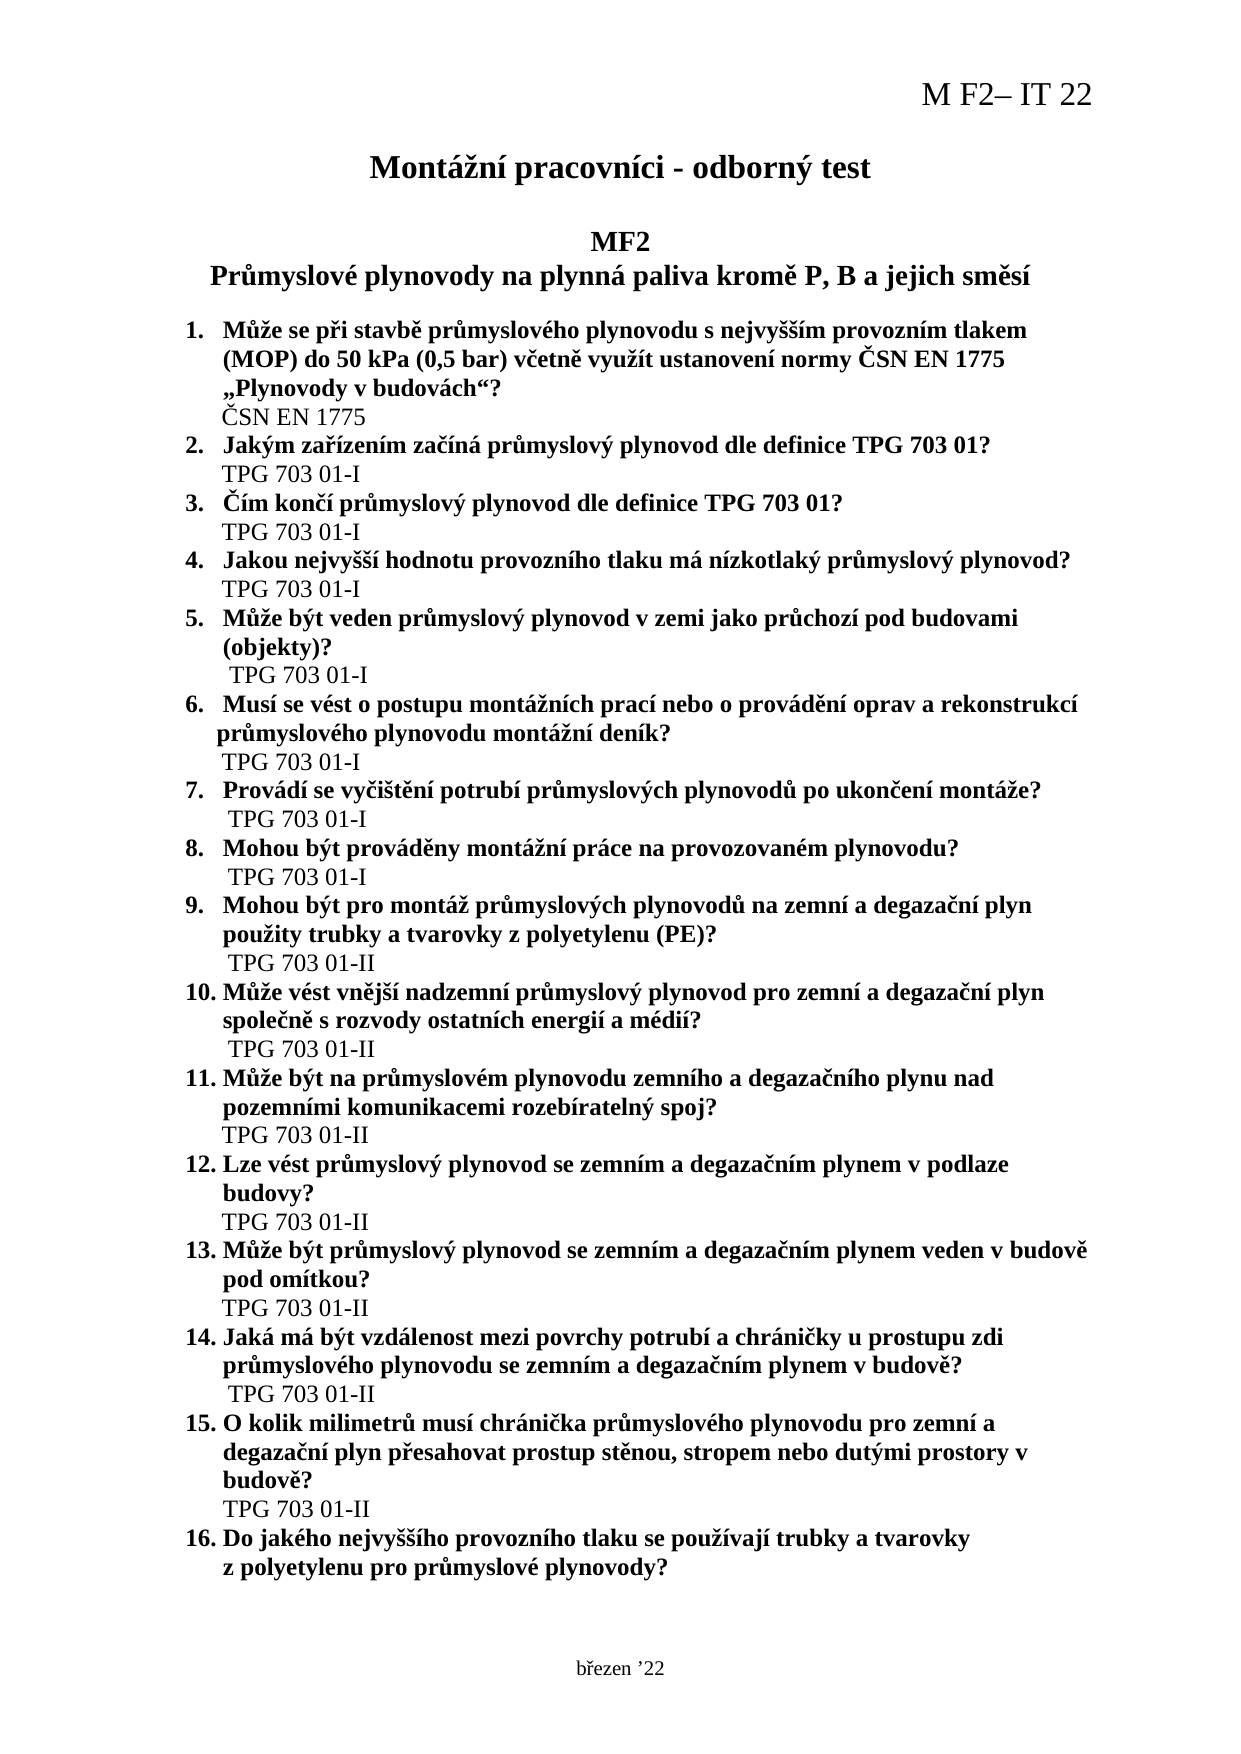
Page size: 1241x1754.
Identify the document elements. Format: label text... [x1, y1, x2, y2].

text TPG 703 01-II [185, 1293, 1093, 1322]
text TPG 703 01-I [185, 459, 1093, 488]
list Může být na průmyslovém plynovodu zemního a degazačního plynu nad pozemními komunikacemi rozebíratelný spoj? [185, 1063, 1093, 1120]
list Může být veden průmyslový plynovod v zemi jako průchozí pod budovami (objekty)? [185, 603, 1093, 660]
text TPG 703 01-II [185, 1120, 1093, 1149]
subtitle Průmyslové plynovody na plynná paliva kromě P, B a jejich směsí [148, 258, 1093, 291]
list Mohou být prováděny montážní práce na provozovaném plynovodu? [185, 833, 1093, 862]
list Čím končí průmyslový plynovod dle definice TPG 703 01? [185, 488, 1093, 517]
list Jakou nejvyšší hodnotu provozního tlaku má nízkotlaký průmyslový plynovod? [185, 545, 1093, 574]
text TPG 703 01-I [185, 804, 1093, 833]
text TPG 703 01-I [185, 862, 1093, 890]
list Jakým zařízením začíná průmyslový plynovod dle definice TPG 703 01? [185, 430, 1093, 459]
list O kolik milimetrů musí chránička průmyslového plynovodu pro zemní a degazační plyn přesahovat prostup stěnou, stropem nebo dutými prostory v budově? [185, 1408, 1093, 1494]
text TPG 703 01-II [148, 1494, 1093, 1523]
text průmyslového plynovodu montážní deník? [185, 718, 1093, 747]
list Může být průmyslový plynovod se zemním a degazačním plynem veden v budově pod omítkou? [185, 1235, 1093, 1293]
text TPG 703 01-II [185, 1207, 1093, 1235]
list Jaká má být vzdálenost mezi povrchy potrubí a chráničky u prostupu zdi průmyslového plynovodu se zemním a degazačním plynem v budově? [185, 1322, 1093, 1379]
subtitle MF2 [148, 224, 1093, 258]
list Může se při stavbě průmyslového plynovodu s nejvyšším provozním tlakem (MOP) do 50 kPa (0,5 bar) včetně využít ustanovení normy ČSN EN 1775 „Plynovody v budovách“? [185, 315, 1093, 402]
text ČSN EN 1775 [185, 402, 1093, 430]
text TPG 703 01-I [185, 574, 1093, 603]
list Provádí se vyčištění potrubí průmyslových plynovodů po ukončení montáže? [185, 775, 1093, 804]
list Musí se vést o postupu montážních prací nebo o provádění oprav a rekonstrukcí [185, 689, 1093, 718]
list Do jakého nejvyššího provozního tlaku se používají trubky a tvarovky z polyetylenu pro průmyslové plynovody? [185, 1523, 1093, 1580]
text Montážní pracovníci - odborný test [148, 148, 1093, 186]
text TPG 703 01-II [185, 948, 1093, 977]
text TPG 703 01-I [185, 517, 1093, 545]
text TPG 703 01-II [185, 1379, 1093, 1408]
list Mohou být pro montáž průmyslových plynovodů na zemní a degazační plyn použity trubky a tvarovky z polyetylenu (PE)? [185, 890, 1093, 948]
list Může vést vnější nadzemní průmyslový plynovod pro zemní a degazační plyn společně s rozvody ostatních energií a médií? [185, 977, 1093, 1034]
text TPG 703 01-I [185, 660, 1093, 689]
list Lze vést průmyslový plynovod se zemním a degazačním plynem v podlaze budovy? [185, 1149, 1093, 1207]
text TPG 703 01-II [185, 1034, 1093, 1063]
text TPG 703 01-I [185, 747, 1093, 775]
